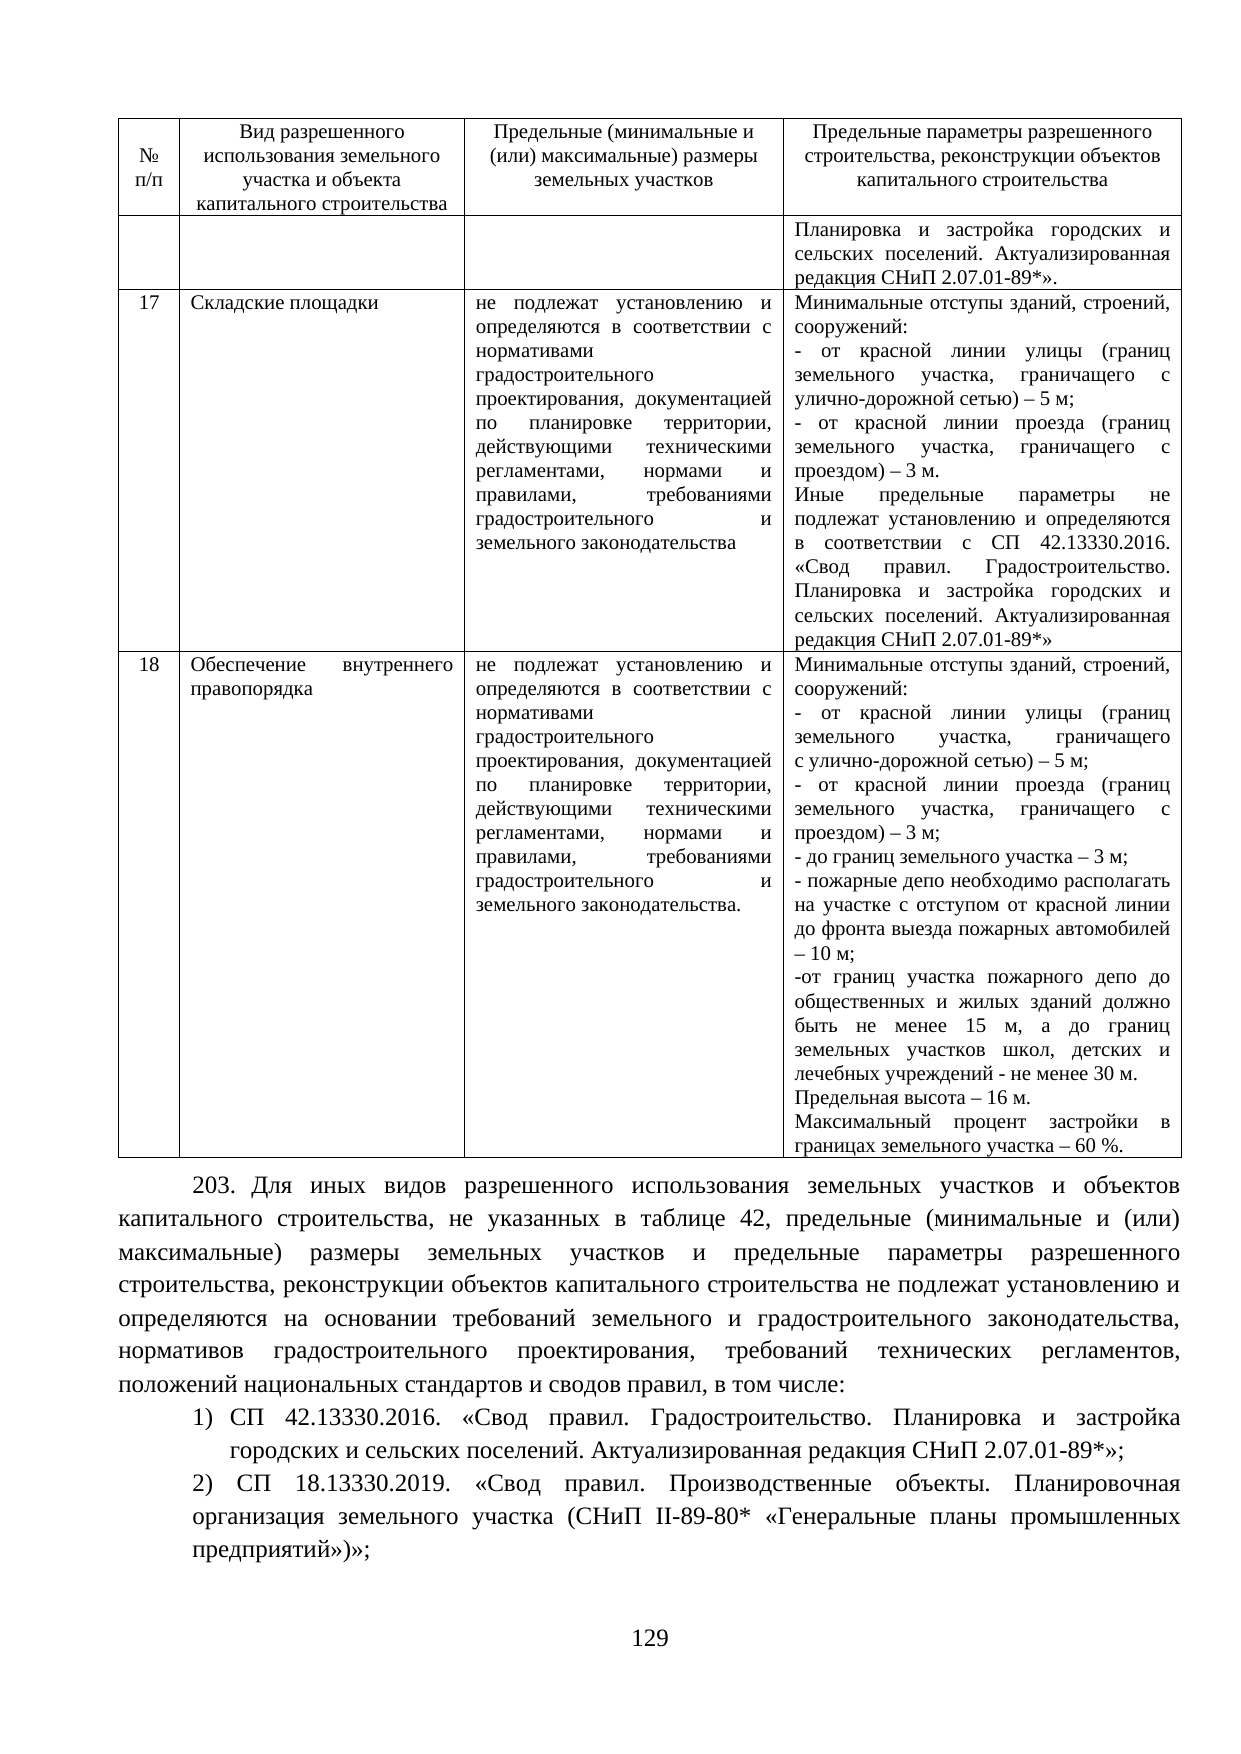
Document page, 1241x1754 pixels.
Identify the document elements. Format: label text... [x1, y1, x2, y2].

list Для иных видов разрешенного использования земельных участков и объектов капитального строительства, не указанных в таблице 42, предельные (минимальные и (или) максимальные) размеры земельных участков и предельные параметры разрешенного строительства, реконструкции объектов капитального строительства не подлежат установлению и определяются на основании требований земельного и градостроительного законодательства, нормативов градостроительного проектирования, требований технических регламентов, положений национальных стандартов и сводов правил, в том числе: [118, 1171, 1181, 1397]
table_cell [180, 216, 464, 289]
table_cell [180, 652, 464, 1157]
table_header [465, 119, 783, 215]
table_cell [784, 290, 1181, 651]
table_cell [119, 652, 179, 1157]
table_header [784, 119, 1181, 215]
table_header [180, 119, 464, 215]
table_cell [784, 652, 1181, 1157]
list СП 42.13330.2016. «Свод правил. Градостроительство. Планировка и застройка городских и сельских поселений. Актуализированная редакция СНиП 2.07.01-89*»; [192, 1402, 1181, 1463]
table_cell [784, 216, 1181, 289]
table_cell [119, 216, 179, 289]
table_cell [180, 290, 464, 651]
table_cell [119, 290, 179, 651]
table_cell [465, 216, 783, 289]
list 2) СП 18.13330.2019. «Свод правил. Производственные объекты. Планировочная организация земельного участка (СНиП II-89-80* «Генеральные планы промышленных предприятий»)»; [192, 1468, 1181, 1562]
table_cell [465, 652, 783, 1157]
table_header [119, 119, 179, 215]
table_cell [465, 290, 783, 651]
